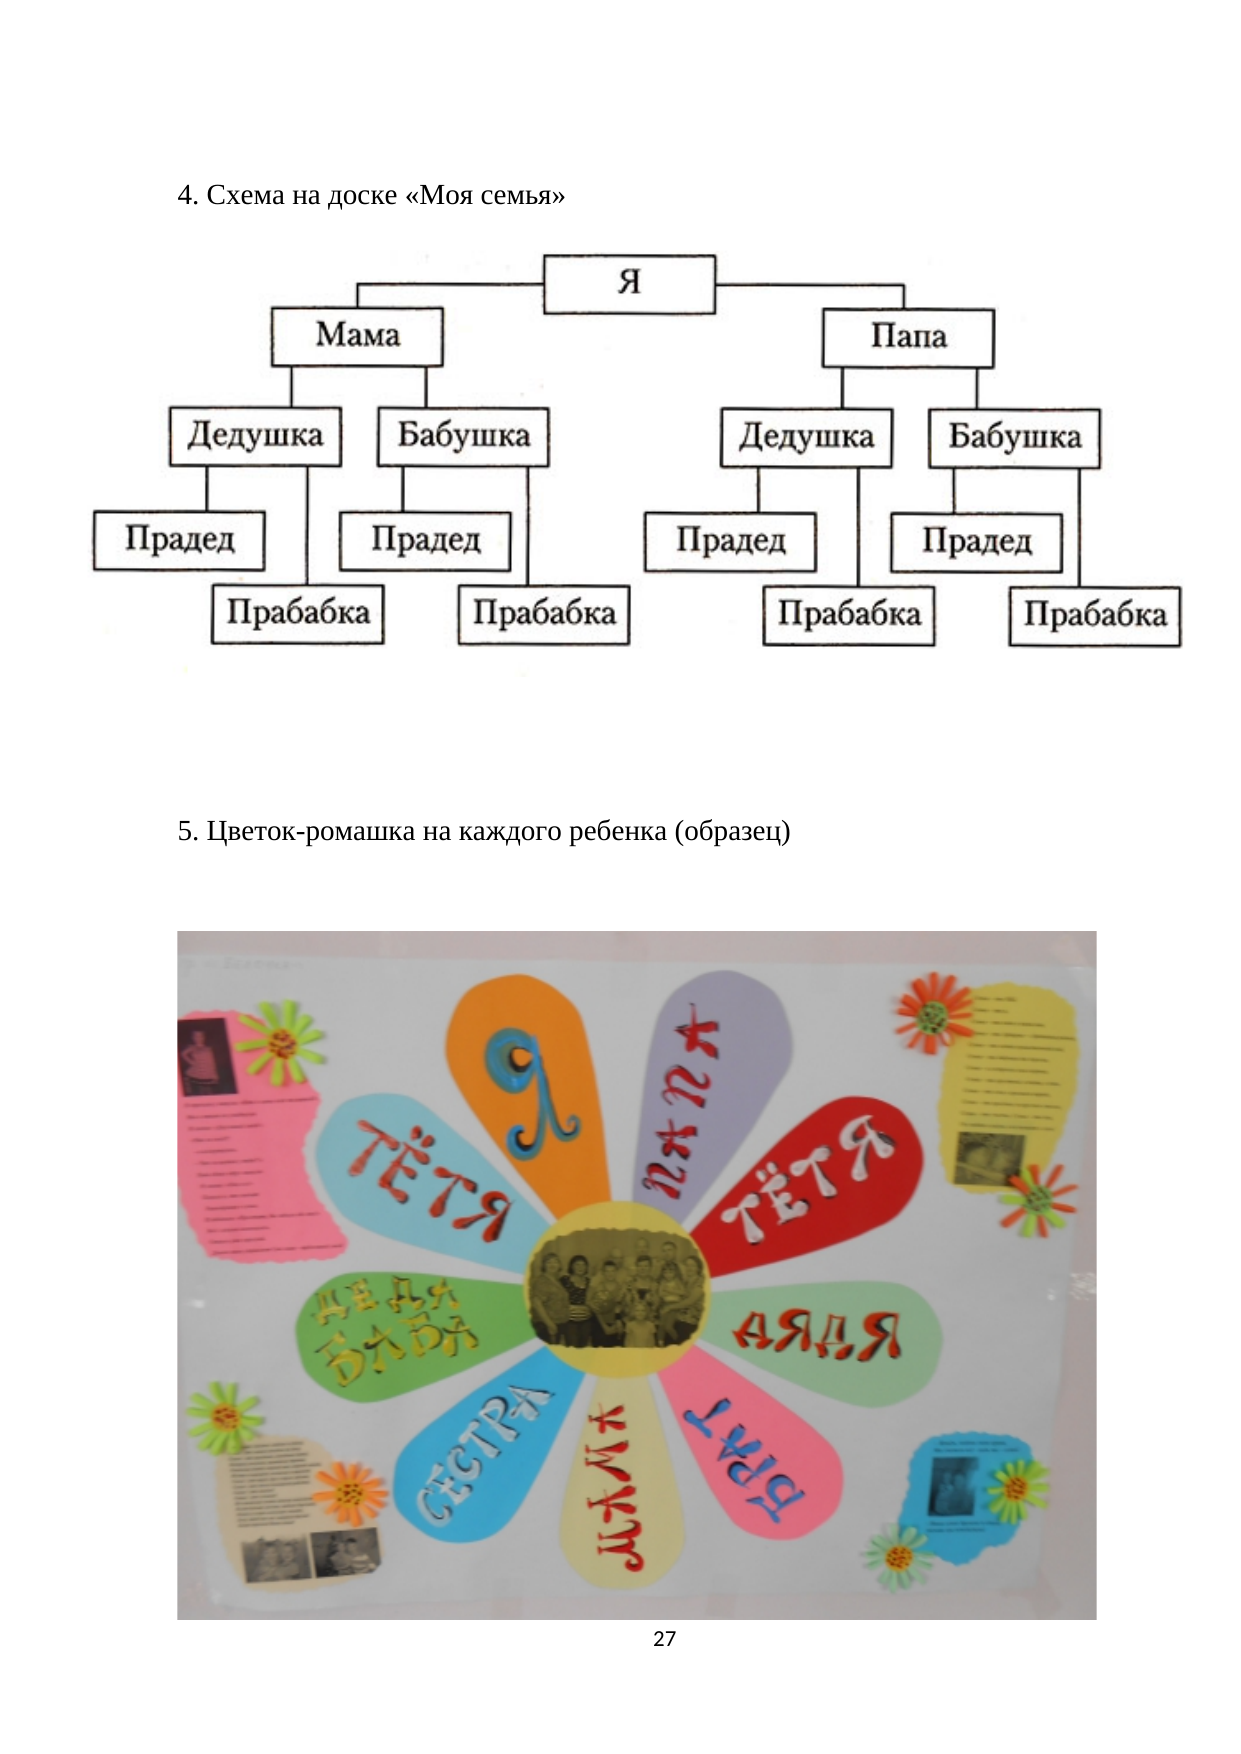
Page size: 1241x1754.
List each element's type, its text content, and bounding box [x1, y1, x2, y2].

picture [74, 237, 1213, 677]
picture [177, 931, 1097, 1620]
text 5. Цветок-ромашка на каждого ребенка (образец) [177, 813, 1152, 846]
text 4. Схема на доске «Моя семья» [177, 177, 1152, 211]
